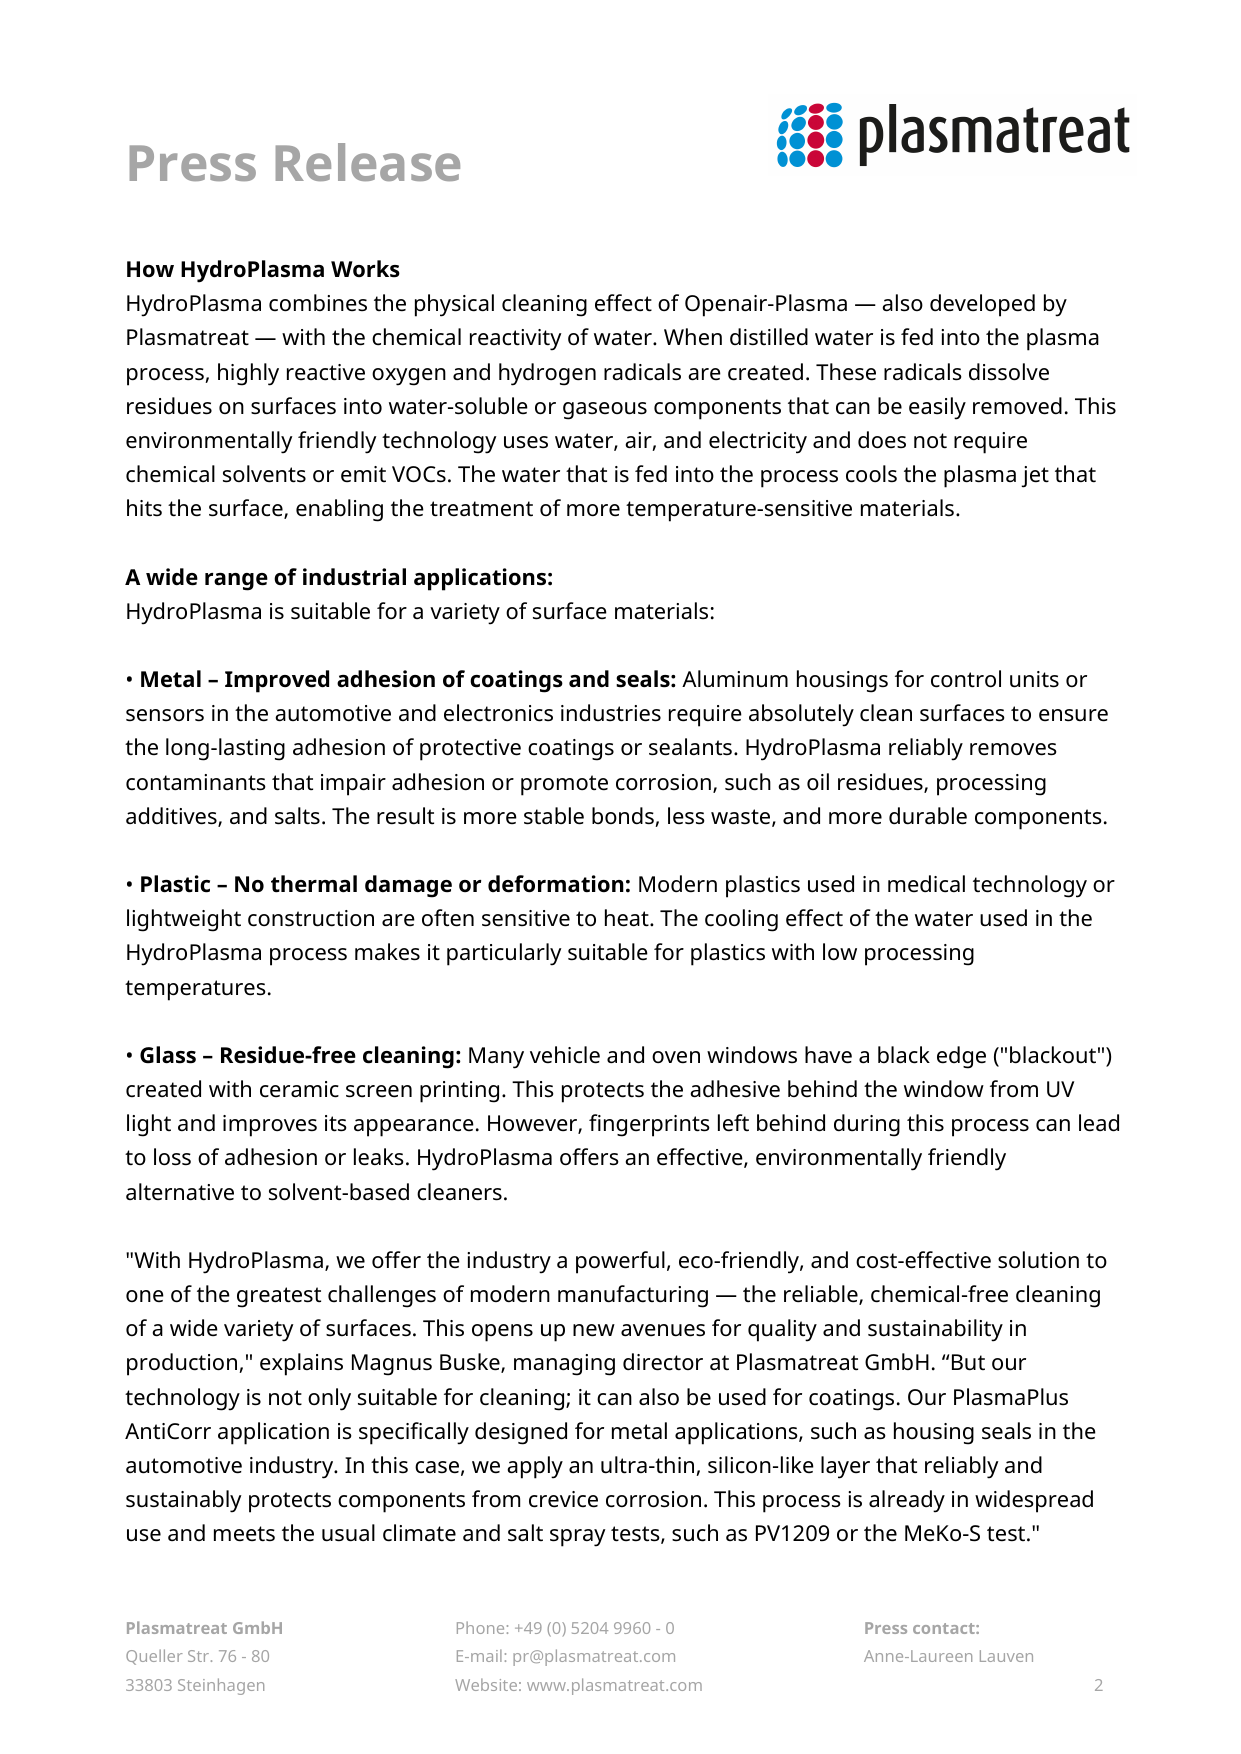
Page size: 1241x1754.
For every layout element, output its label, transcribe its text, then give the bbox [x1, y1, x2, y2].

text "With HydroPlasma, we offer the industry a powerful, eco-friendly, and cost-effective solution to one of the greatest challenges of modern manufacturing — the reliable, chemical-free cleaning of a wide variety of surfaces. This opens up new avenues for quality and sustainability in production," explains Magnus Buske, managing director at Plasmatreat GmbH. “But our technology is not only suitable for cleaning; it can also be used for coatings. Our PlasmaPlus AntiCorr application is specifically designed for metal applications, such as housing seals in the automotive industry. In this case, we apply an ultra-thin, silicon-like layer that reliably and sustainably protects components from crevice corrosion. This process is already in widespread use and meets the usual climate and salt spray tests, such as PV1209 or the MeKo-S test." [125, 1245, 1122, 1548]
picture [768, 94, 1138, 176]
text • Metal – Improved adhesion of coatings and seals: Aluminum housings for control units or sensors in the automotive and electronics industries require absolutely clean surfaces to ensure the long-lasting adhesion of protective coatings or sealants. HydroPlasma reliably removes contaminants that impair adhesion or promote corrosion, such as oil residues, processing additives, and salts. The result is more stable bonds, less waste, and more durable components. [125, 664, 1122, 831]
text • Plastic – No thermal damage or deformation: Modern plastics used in medical technology or lightweight construction are often sensitive to heat. The cooling effect of the water used in the HydroPlasma process makes it particularly suitable for plastics with low processing temperatures. [125, 869, 1122, 1001]
text How HydroPlasma Works [125, 254, 1122, 284]
text • Glass – Residue-free cleaning: Many vehicle and oven windows have a black edge ("blackout") created with ceramic screen printing. This protects the adhesive behind the window from UV light and improves its appearance. However, fingerprints left behind during this process can lead to loss of adhesion or leaks. HydroPlasma offers an effective, environmentally friendly alternative to solvent-based cleaners. [125, 1040, 1122, 1206]
text HydroPlasma is suitable for a variety of surface materials: [125, 596, 1122, 626]
text HydroPlasma combines the physical cleaning effect of Openair-Plasma — also developed by Plasmatreat — with the chemical reactivity of water. When distilled water is fed into the plasma process, highly reactive oxygen and hydrogen radicals are created. These radicals dissolve residues on surfaces into water-soluble or gaseous components that can be easily removed. This environmentally friendly technology uses water, air, and electricity and does not require chemical solvents or emit VOCs. The water that is fed into the process cools the plasma jet that hits the surface, enabling the treatment of more temperature-sensitive materials. [125, 288, 1122, 523]
text A wide range of industrial applications: [125, 562, 1122, 591]
